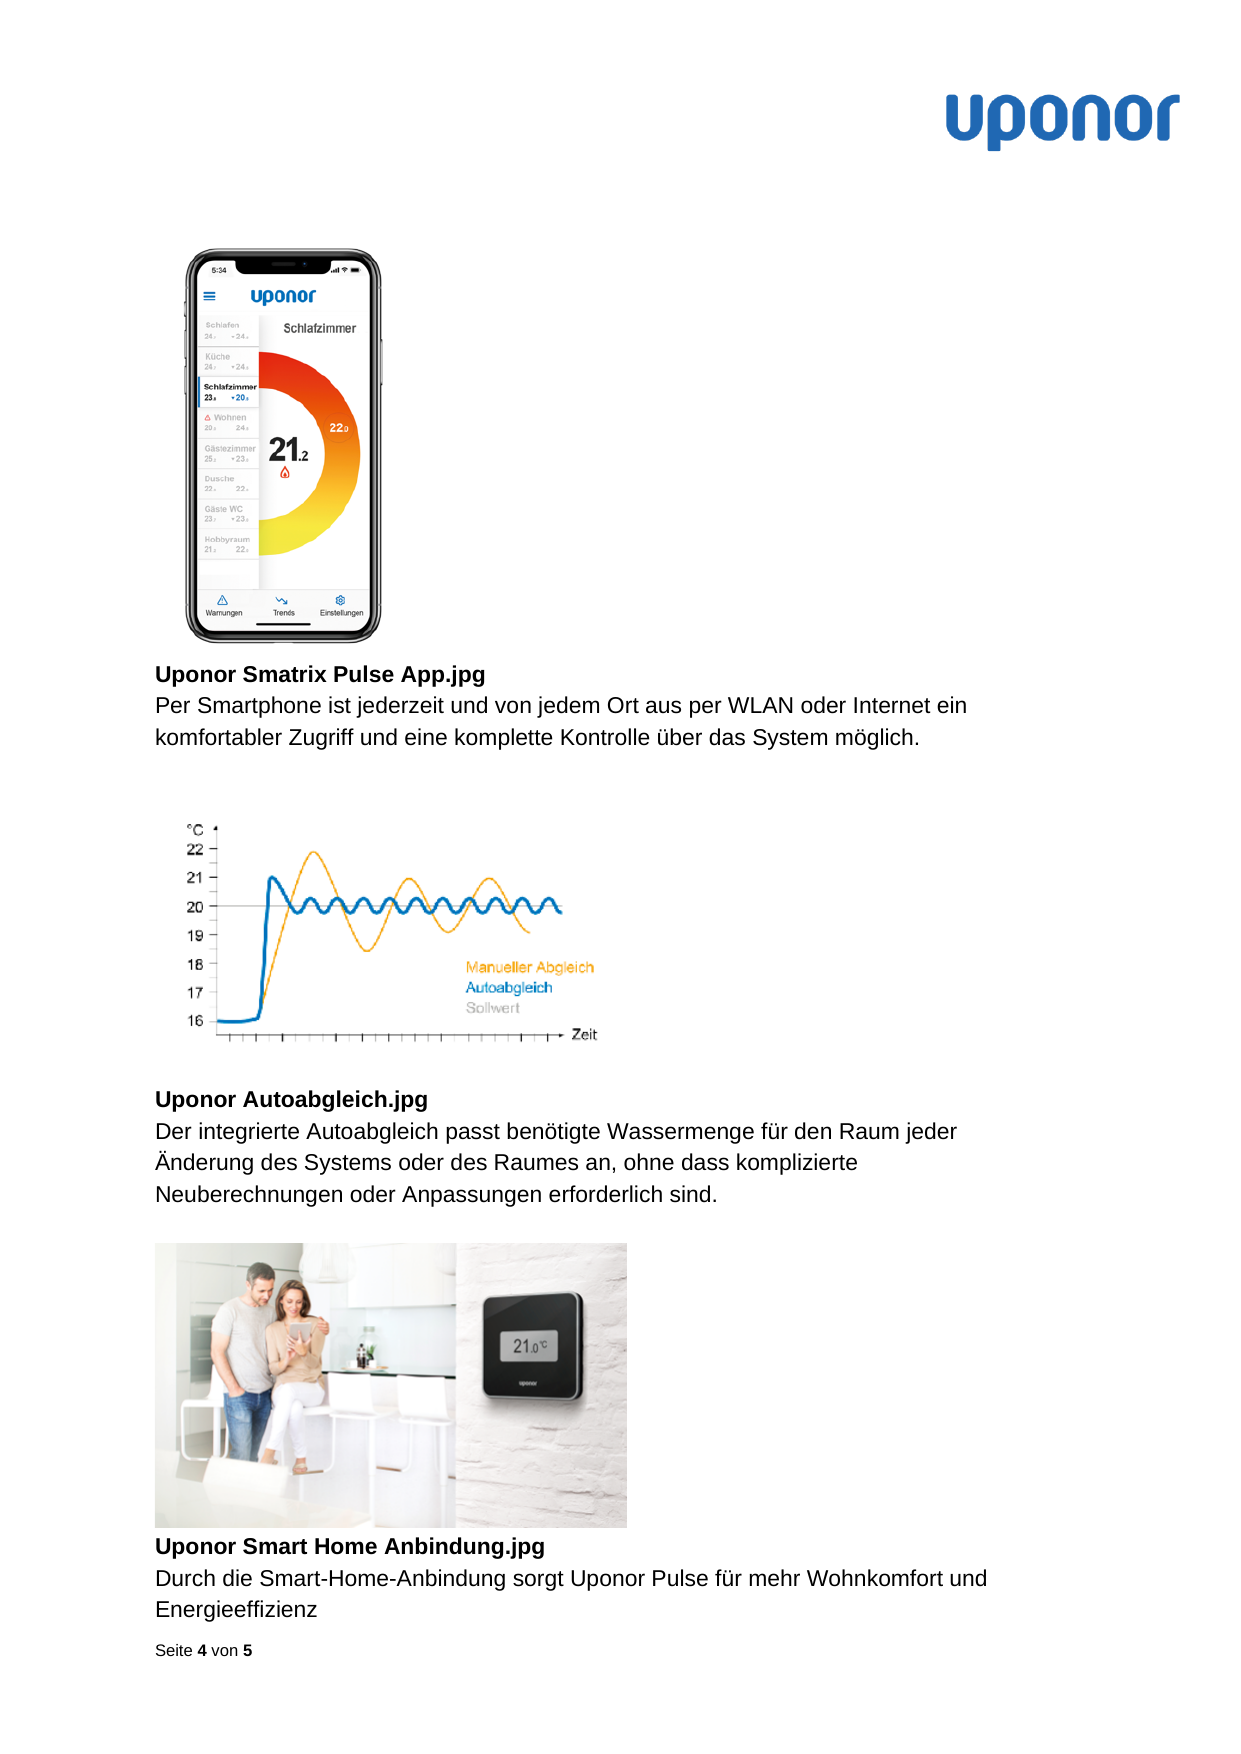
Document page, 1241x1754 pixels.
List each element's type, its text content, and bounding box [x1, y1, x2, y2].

picture [945, 94, 1180, 151]
text Der integrierte Autoabgleich passt benötigte Wassermenge für den Raum jeder Änderung des Systems oder des Raumes an, ohne dass komplizierte Neuberechnungen oder Anpassungen erforderlich sind. [155, 1118, 1019, 1207]
text Uponor Smart Home Anbindung.jpg [155, 1533, 1019, 1559]
text Uponor Smatrix Pulse App.jpg [155, 661, 1019, 687]
text Per Smartphone ist jederzeit und von jedem Ort aus per WLAN oder Internet ein komfortabler Zugriff und eine komplette Kontrolle über das System möglich. [155, 692, 1019, 750]
picture [154, 1243, 627, 1528]
text Uponor Autoabgleich.jpg [155, 1086, 1019, 1112]
picture [154, 236, 412, 656]
text Durch die Smart-Home-Anbindung sorgt Uponor Pulse für mehr Wohnkomfort und Energieeffizienz [155, 1565, 1019, 1623]
picture [154, 786, 625, 1081]
